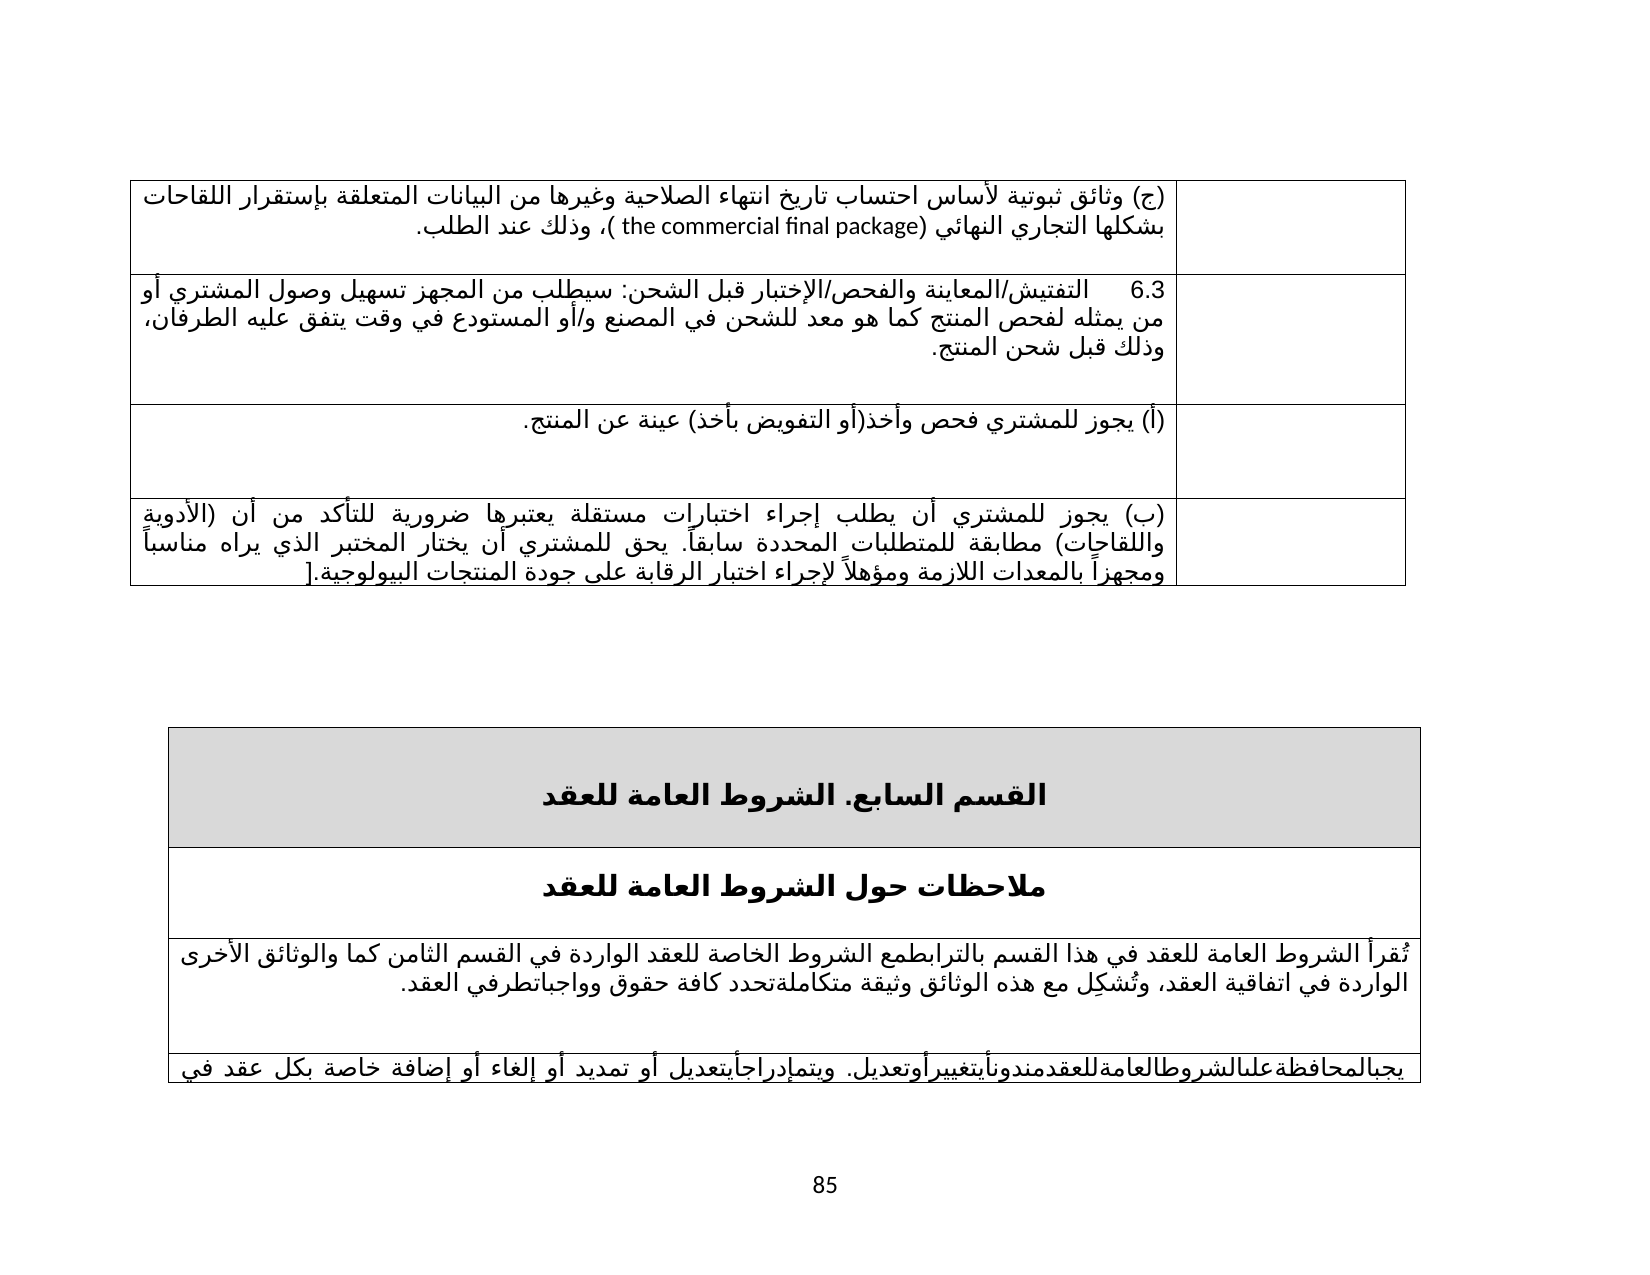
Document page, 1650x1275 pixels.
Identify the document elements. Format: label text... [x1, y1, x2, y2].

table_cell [169, 1054, 1420, 1082]
table_cell (ب) يجوز للمشتري أن يطلب إجراء اختبارات مستقلة يعتبرها ضرورية للتأكد من أن (الأدوية واللقاحات) مطابقة للمتطلبات المحددة سابقاً. يحق للمشتري أن يختار المختبر الذي يراه مناسباً ومجهزاً بالمعدات اللازمة ومؤهلاً لإجراء اختبار الرقابة على جودة المنتجات البيولوجية.[ [131, 499, 1176, 585]
table_cell [1177, 275, 1405, 404]
table_cell 6.3 التفتيش/المعاينة والفحص/الإختبار قبل الشحن: سيطلب من المجهز تسهيل وصول المشتري أو من يمثله لفحص المنتج كما هو معد للشحن في المصنع و/أو المستودع في وقت يتفق عليه الطرفان، وذلك قبل شحن المنتج. [131, 275, 1176, 404]
table_cell (أ) يجوز للمشتري فحص وأخذ(أو التفويض بأخذ) عينة عن المنتج. [131, 405, 1176, 498]
table_header القسم السابع. الشروط العامة للعقد [169, 728, 1420, 847]
table_cell ملاحظات حول الشروط العامة للعقد [169, 848, 1420, 938]
table_cell (ج) وثائق ثبوتية لأساس احتساب تاريخ انتهاء الصلاحية وغيرها من البيانات المتعلقة بإستقرار اللقاحات بشكلها التجاري النهائي (the commercial final package )، وذلك عند الطلب. [131, 181, 1176, 273]
table_cell [1177, 181, 1405, 273]
table_cell [1177, 405, 1405, 498]
table_cell تُقرأ الشروط العامة للعقد في هذا القسم بالترابطمع الشروط الخاصة للعقد الواردة في القسم الثامن كما والوثائق الأخرى الواردة في اتفاقية العقد، وتُشكِل مع هذه الوثائق وثيقة متكاملةتحدد كافة حقوق وواجباتطرفي العقد. [169, 939, 1420, 1052]
table_cell [1177, 499, 1405, 585]
